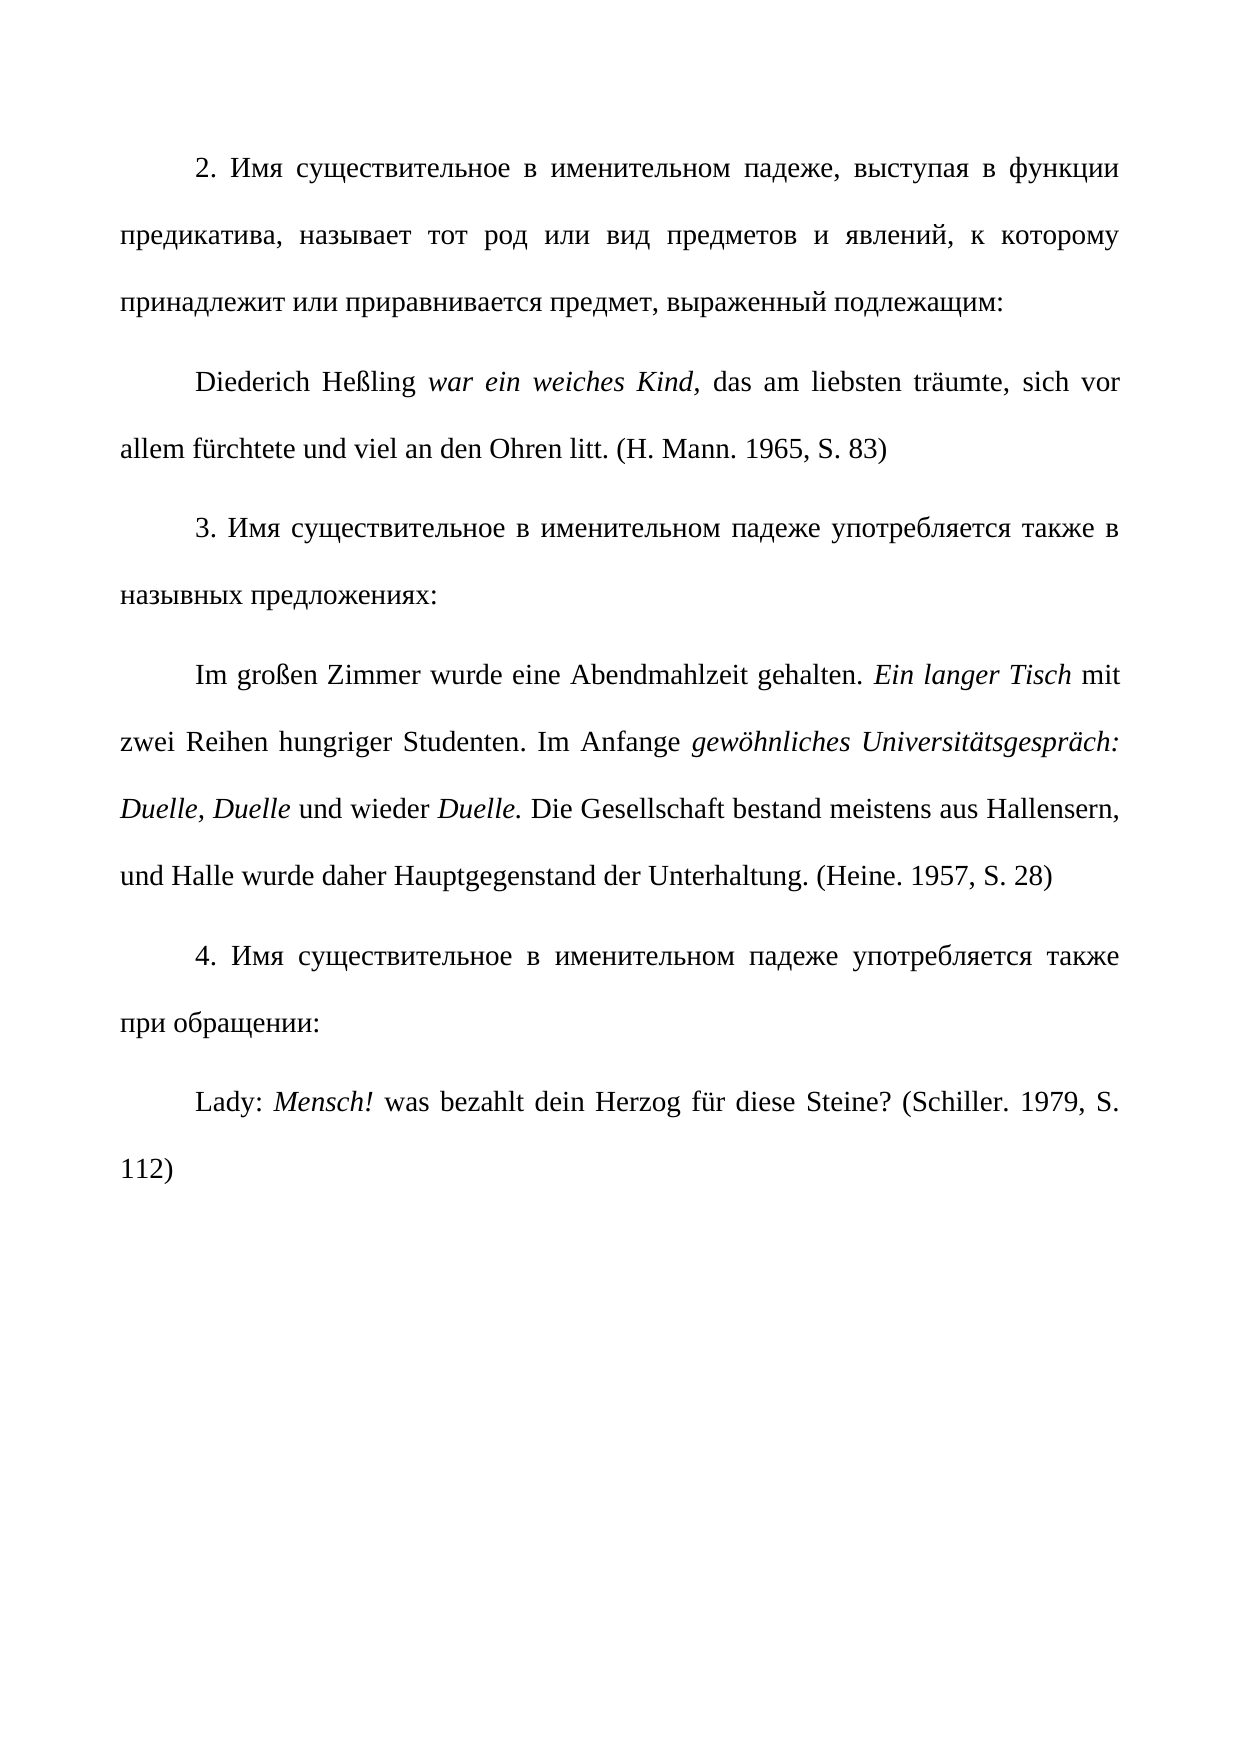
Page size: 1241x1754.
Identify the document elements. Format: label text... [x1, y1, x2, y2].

text Diederich Heßling war ein weiches Kind, das am liebsten träumte, sich vor allem fürchtete und viel an den Ohren litt. (H. Mann. 1965, S. 83) [120, 364, 1120, 464]
text Im großen Zimmer wurde eine Abendmahlzeit gehalten. Ein langer Tisch mit zwei Reihen hungriger Studenten. Im Anfange gewöhnliches Universitätsgespräch: Duelle, Duelle und wieder Duelle. Die Gesellschaft bestand meistens aus Hallensern, und Halle wurde daher Hauptgegenstand der Unterhaltung. (Heine. 1957, S. 28) [120, 657, 1120, 892]
text 4. Имя существительное в именительном падеже употребляется также при обращении: [120, 938, 1120, 1038]
text 3. Имя существительное в именительном падеже употребляется также в назывных предложениях: [120, 510, 1120, 611]
text Lady: Mensch! was bezahlt dein Herzog für diese Steine? (Schiller. 1979, S. 112) [120, 1084, 1120, 1185]
text 2. Имя существительное в именительном падеже, выступая в функции предикатива, называет тот род или вид предметов и явлений, к которому принадлежит или приравнивается предмет, выраженный подлежащим: [120, 150, 1120, 318]
